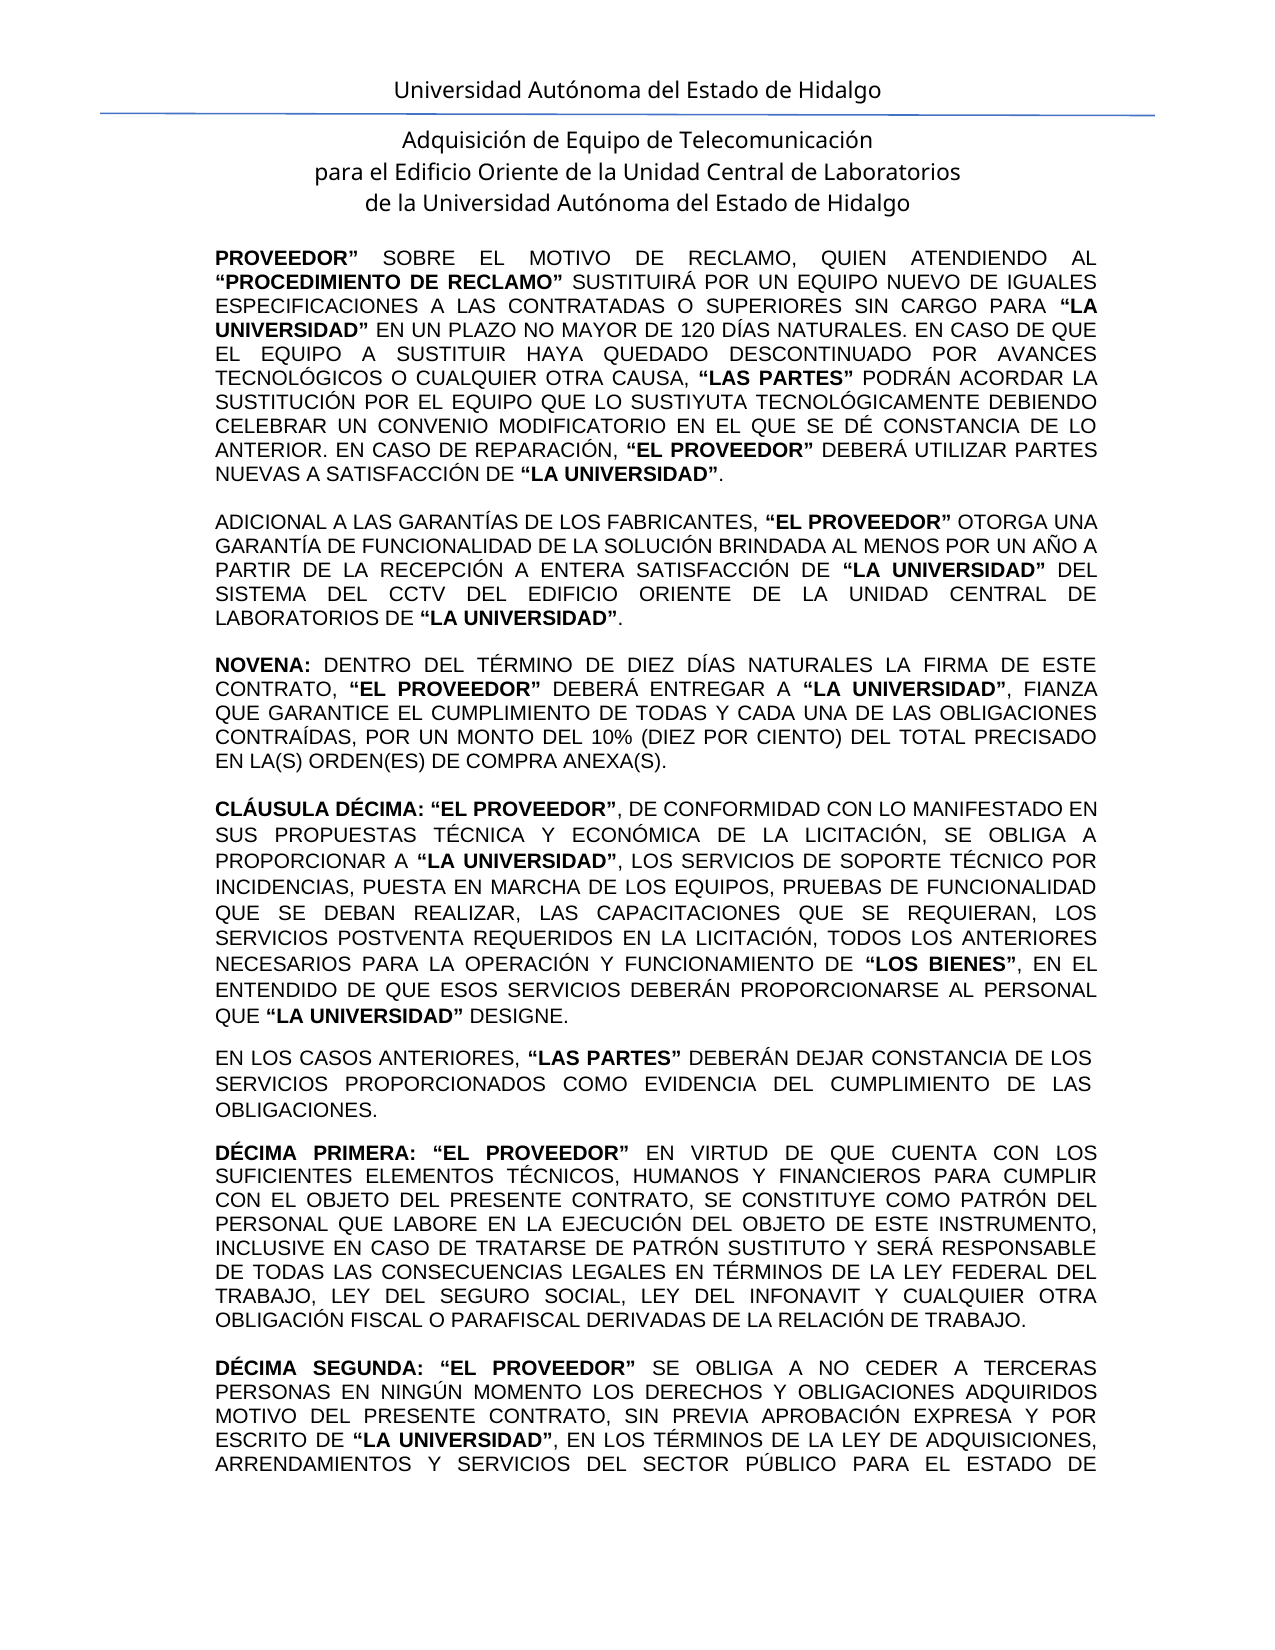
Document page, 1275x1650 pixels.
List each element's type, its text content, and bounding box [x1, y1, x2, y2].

text DÉCIMA PRIMERA: “EL PROVEEDOR” EN VIRTUD DE QUE CUENTA CON LOS SUFICIENTES ELEMENTOS TÉCNICOS, HUMANOS Y FINANCIEROS PARA CUMPLIR CON EL OBJETO DEL PRESENTE CONTRATO, SE CONSTITUYE COMO PATRÓN DEL PERSONAL QUE LABORE EN LA EJECUCIÓN DEL OBJETO DE ESTE INSTRUMENTO, INCLUSIVE EN CASO DE TRATARSE DE PATRÓN SUSTITUTO Y SERÁ RESPONSABLE DE TODAS LAS CONSECUENCIAS LEGALES EN TÉRMINOS DE LA LEY FEDERAL DEL TRABAJO, LEY DEL SEGURO SOCIAL, LEY DEL INFONAVIT Y CUALQUIER OTRA OBLIGACIÓN FISCAL O PARAFISCAL DERIVADAS DE LA RELACIÓN DE TRABAJO. [215, 1140, 1098, 1332]
text ADICIONAL A LAS GARANTÍAS DE LOS FABRICANTES, “EL PROVEEDOR” OTORGA UNA GARANTÍA DE FUNCIONALIDAD DE LA SOLUCIÓN BRINDADA AL MENOS POR UN AÑO A PARTIR DE LA RECEPCIÓN A ENTERA SATISFACCIÓN DE “LA UNIVERSIDAD” DEL SISTEMA DEL CCTV DEL EDIFICIO ORIENTE DE LA UNIDAD CENTRAL DE LABORATORIOS DE “LA UNIVERSIDAD”. [215, 509, 1098, 629]
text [215, 1356, 1098, 1476]
text NOVENA: DENTRO DEL TÉRMINO DE DIEZ DÍAS NATURALES LA FIRMA DE ESTE CONTRATO, “EL PROVEEDOR” DEBERÁ ENTREGAR A “LA UNIVERSIDAD”, FIANZA QUE GARANTICE EL CUMPLIMIENTO DE TODAS Y CADA UNA DE LAS OBLIGACIONES CONTRAÍDAS, POR UN MONTO DEL 10% (DIEZ POR CIENTO) DEL TOTAL PRECISADO EN LA(S) ORDEN(ES) DE COMPRA ANEXA(S). [215, 653, 1098, 773]
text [215, 246, 1098, 486]
text CLÁUSULA DÉCIMA: “EL PROVEEDOR”, DE CONFORMIDAD CON LO MANIFESTADO EN SUS PROPUESTAS TÉCNICA Y ECONÓMICA DE LA LICITACIÓN, SE OBLIGA A PROPORCIONAR A “LA UNIVERSIDAD”, LOS SERVICIOS DE SOPORTE TÉCNICO POR INCIDENCIAS, PUESTA EN MARCHA DE LOS EQUIPOS, PRUEBAS DE FUNCIONALIDAD QUE SE DEBAN REALIZAR, LAS CAPACITACIONES QUE SE REQUIERAN, LOS SERVICIOS POSTVENTA REQUERIDOS EN LA LICITACIÓN, TODOS LOS ANTERIORES NECESARIOS PARA LA OPERACIÓN Y FUNCIONAMIENTO DE “LOS BIENES”, EN EL ENTENDIDO DE QUE ESOS SERVICIOS DEBERÁN PROPORCIONARSE AL PERSONAL QUE “LA UNIVERSIDAD” DESIGNE. [215, 797, 1098, 1028]
text EN LOS CASOS ANTERIORES, “LAS PARTES” DEBERÁN DEJAR CONSTANCIA DE LOS SERVICIOS PROPORCIONADOS COMO EVIDENCIA DEL CUMPLIMIENTO DE LAS OBLIGACIONES. [215, 1046, 1093, 1122]
